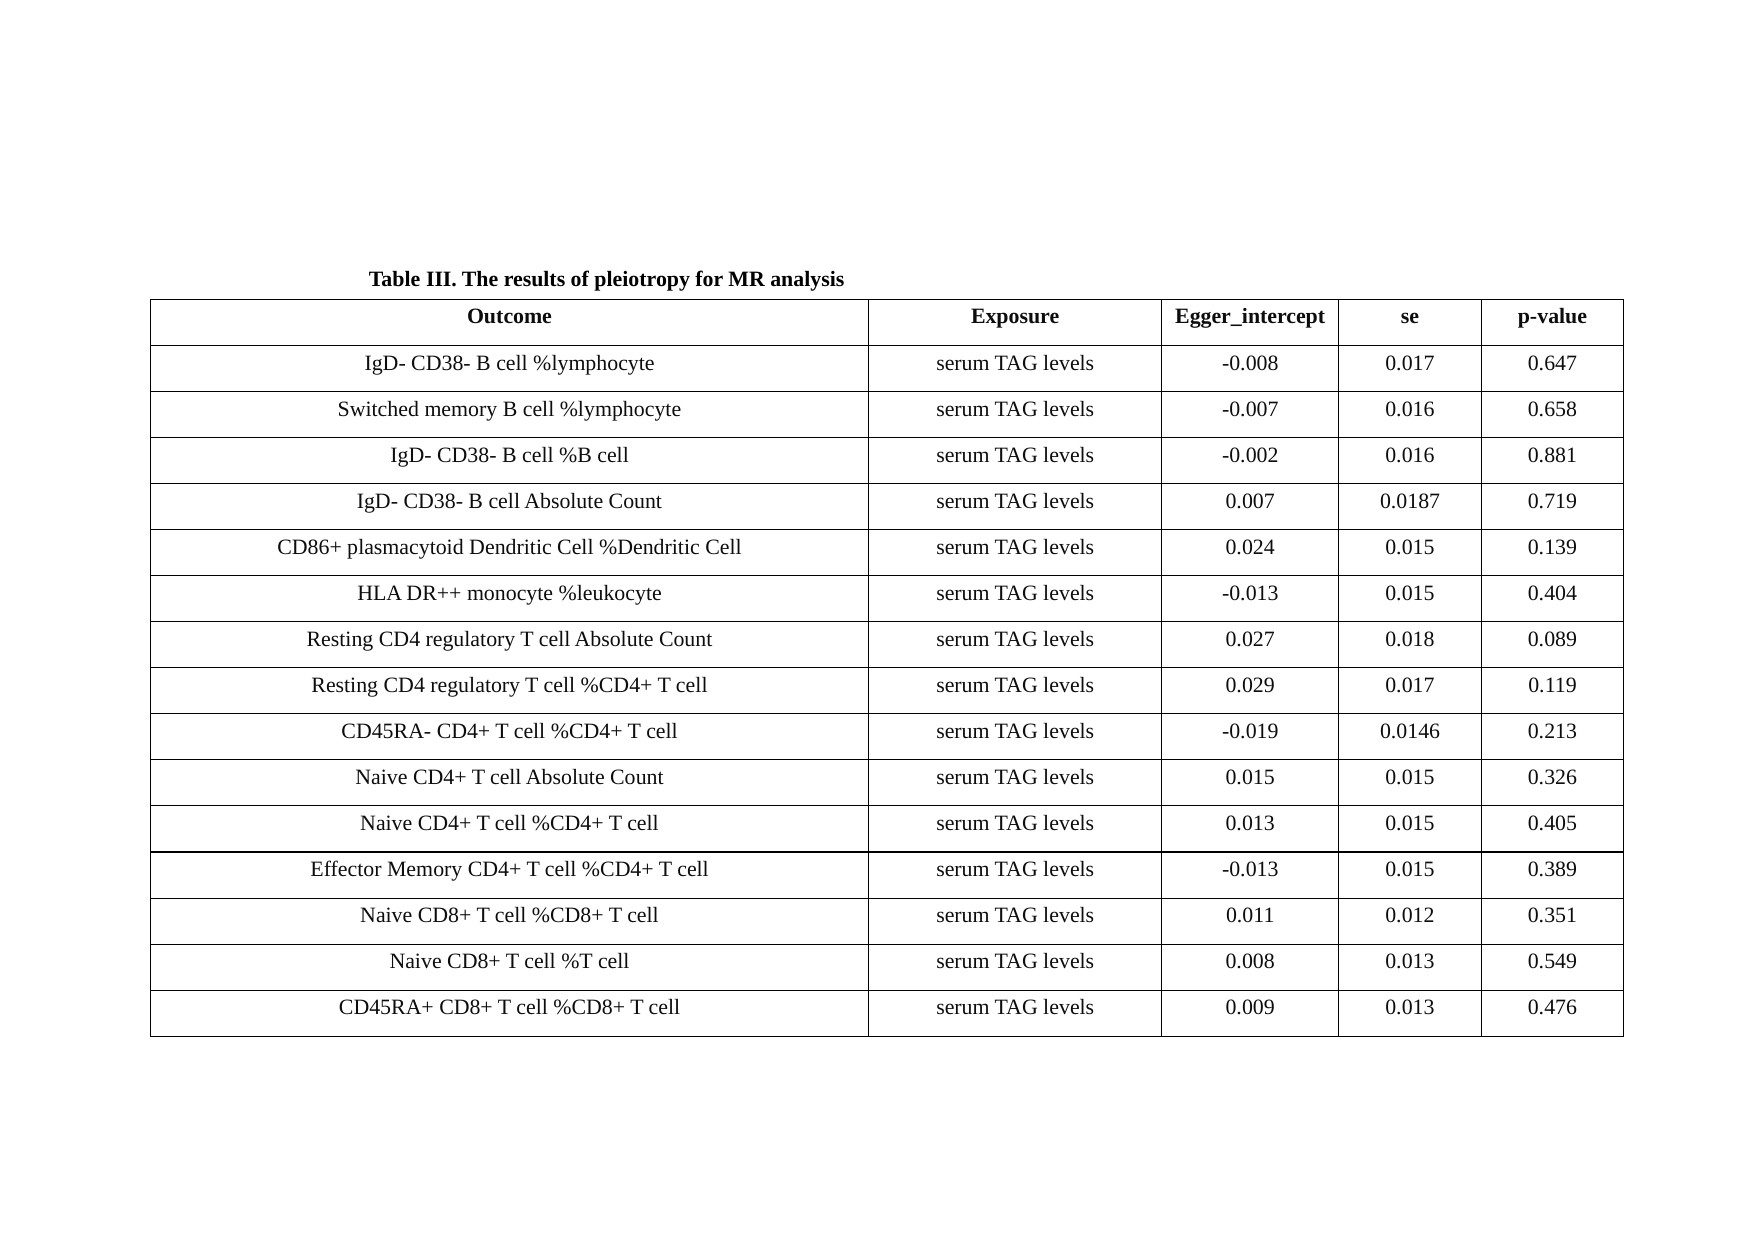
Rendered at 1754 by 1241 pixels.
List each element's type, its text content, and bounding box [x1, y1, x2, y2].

table_header Egger_intercept [1162, 300, 1338, 345]
table_cell 0.213 [1482, 714, 1623, 759]
table_cell 0.018 [1339, 622, 1481, 667]
table_cell -0.008 [1162, 346, 1338, 391]
table_cell serum TAG levels [869, 945, 1161, 989]
table_cell HLA DR++ monocyte %leukocyte [151, 576, 868, 621]
table_cell IgD- CD38- B cell %B cell [151, 438, 868, 483]
table_cell Naive CD8+ T cell %CD8+ T cell [151, 899, 868, 943]
table_cell 0.089 [1482, 622, 1623, 667]
table_header Outcome [151, 300, 868, 345]
table_cell 0.015 [1339, 806, 1481, 851]
table_cell -0.007 [1162, 392, 1338, 437]
table_cell 0.015 [1339, 530, 1481, 575]
table_header p-value [1482, 300, 1623, 345]
table_cell IgD- CD38- B cell Absolute Count [151, 484, 868, 529]
table_cell serum TAG levels [869, 484, 1161, 529]
table_cell 0.647 [1482, 346, 1623, 391]
table_cell 0.719 [1482, 484, 1623, 529]
table_cell 0.011 [1162, 899, 1338, 943]
table_cell Resting CD4 regulatory T cell Absolute Count [151, 622, 868, 667]
table_cell 0.139 [1482, 530, 1623, 575]
table_cell Effector Memory CD4+ T cell %CD4+ T cell [151, 853, 868, 897]
table_cell 0.549 [1482, 945, 1623, 989]
table_cell serum TAG levels [869, 346, 1161, 391]
table_cell serum TAG levels [869, 668, 1161, 713]
table_cell 0.015 [1339, 853, 1481, 897]
table_cell serum TAG levels [869, 530, 1161, 575]
table_cell Naive CD4+ T cell %CD4+ T cell [151, 806, 868, 851]
table_cell 0.017 [1339, 668, 1481, 713]
table_cell Naive CD8+ T cell %T cell [151, 945, 868, 989]
text Table III. The results of pleiotropy for MR analysis [150, 263, 1604, 295]
table_cell serum TAG levels [869, 622, 1161, 667]
table_cell Resting CD4 regulatory T cell %CD4+ T cell [151, 668, 868, 713]
table_cell serum TAG levels [869, 806, 1161, 851]
table_cell serum TAG levels [869, 576, 1161, 621]
table_cell serum TAG levels [869, 899, 1161, 943]
table_cell 0.405 [1482, 806, 1623, 851]
table_cell -0.019 [1162, 714, 1338, 759]
table_cell 0.015 [1339, 760, 1481, 805]
table_cell 0.476 [1482, 991, 1623, 1036]
table_cell 0.013 [1339, 991, 1481, 1036]
table_cell 0.0146 [1339, 714, 1481, 759]
table_cell Switched memory B cell %lymphocyte [151, 392, 868, 437]
table_cell serum TAG levels [869, 760, 1161, 805]
table_cell CD45RA+ CD8+ T cell %CD8+ T cell [151, 991, 868, 1036]
table_cell 0.016 [1339, 392, 1481, 437]
table_cell 0.015 [1162, 760, 1338, 805]
table_cell 0.0187 [1339, 484, 1481, 529]
table_cell 0.029 [1162, 668, 1338, 713]
table_cell CD45RA- CD4+ T cell %CD4+ T cell [151, 714, 868, 759]
table_cell 0.389 [1482, 853, 1623, 897]
table_cell 0.015 [1339, 576, 1481, 621]
table_cell 0.016 [1339, 438, 1481, 483]
table_cell serum TAG levels [869, 991, 1161, 1036]
table_cell serum TAG levels [869, 714, 1161, 759]
table_cell 0.007 [1162, 484, 1338, 529]
table_cell serum TAG levels [869, 853, 1161, 897]
table_cell 0.658 [1482, 392, 1623, 437]
table_cell 0.024 [1162, 530, 1338, 575]
table_cell 0.119 [1482, 668, 1623, 713]
table_cell -0.013 [1162, 576, 1338, 621]
table_cell 0.017 [1339, 346, 1481, 391]
table_cell 0.326 [1482, 760, 1623, 805]
table_cell CD86+ plasmacytoid Dendritic Cell %Dendritic Cell [151, 530, 868, 575]
table_cell 0.404 [1482, 576, 1623, 621]
table_cell -0.013 [1162, 853, 1338, 897]
table_cell 0.881 [1482, 438, 1623, 483]
table_cell serum TAG levels [869, 438, 1161, 483]
table_cell serum TAG levels [869, 392, 1161, 437]
table_cell IgD- CD38- B cell %lymphocyte [151, 346, 868, 391]
table_cell 0.013 [1162, 806, 1338, 851]
table_cell 0.008 [1162, 945, 1338, 989]
table_header Exposure [869, 300, 1161, 345]
table_cell -0.002 [1162, 438, 1338, 483]
table_cell 0.351 [1482, 899, 1623, 943]
table_cell 0.013 [1339, 945, 1481, 989]
table_cell Naive CD4+ T cell Absolute Count [151, 760, 868, 805]
table_cell 0.027 [1162, 622, 1338, 667]
table_header se [1339, 300, 1481, 345]
table_cell 0.012 [1339, 899, 1481, 943]
table_cell 0.009 [1162, 991, 1338, 1036]
